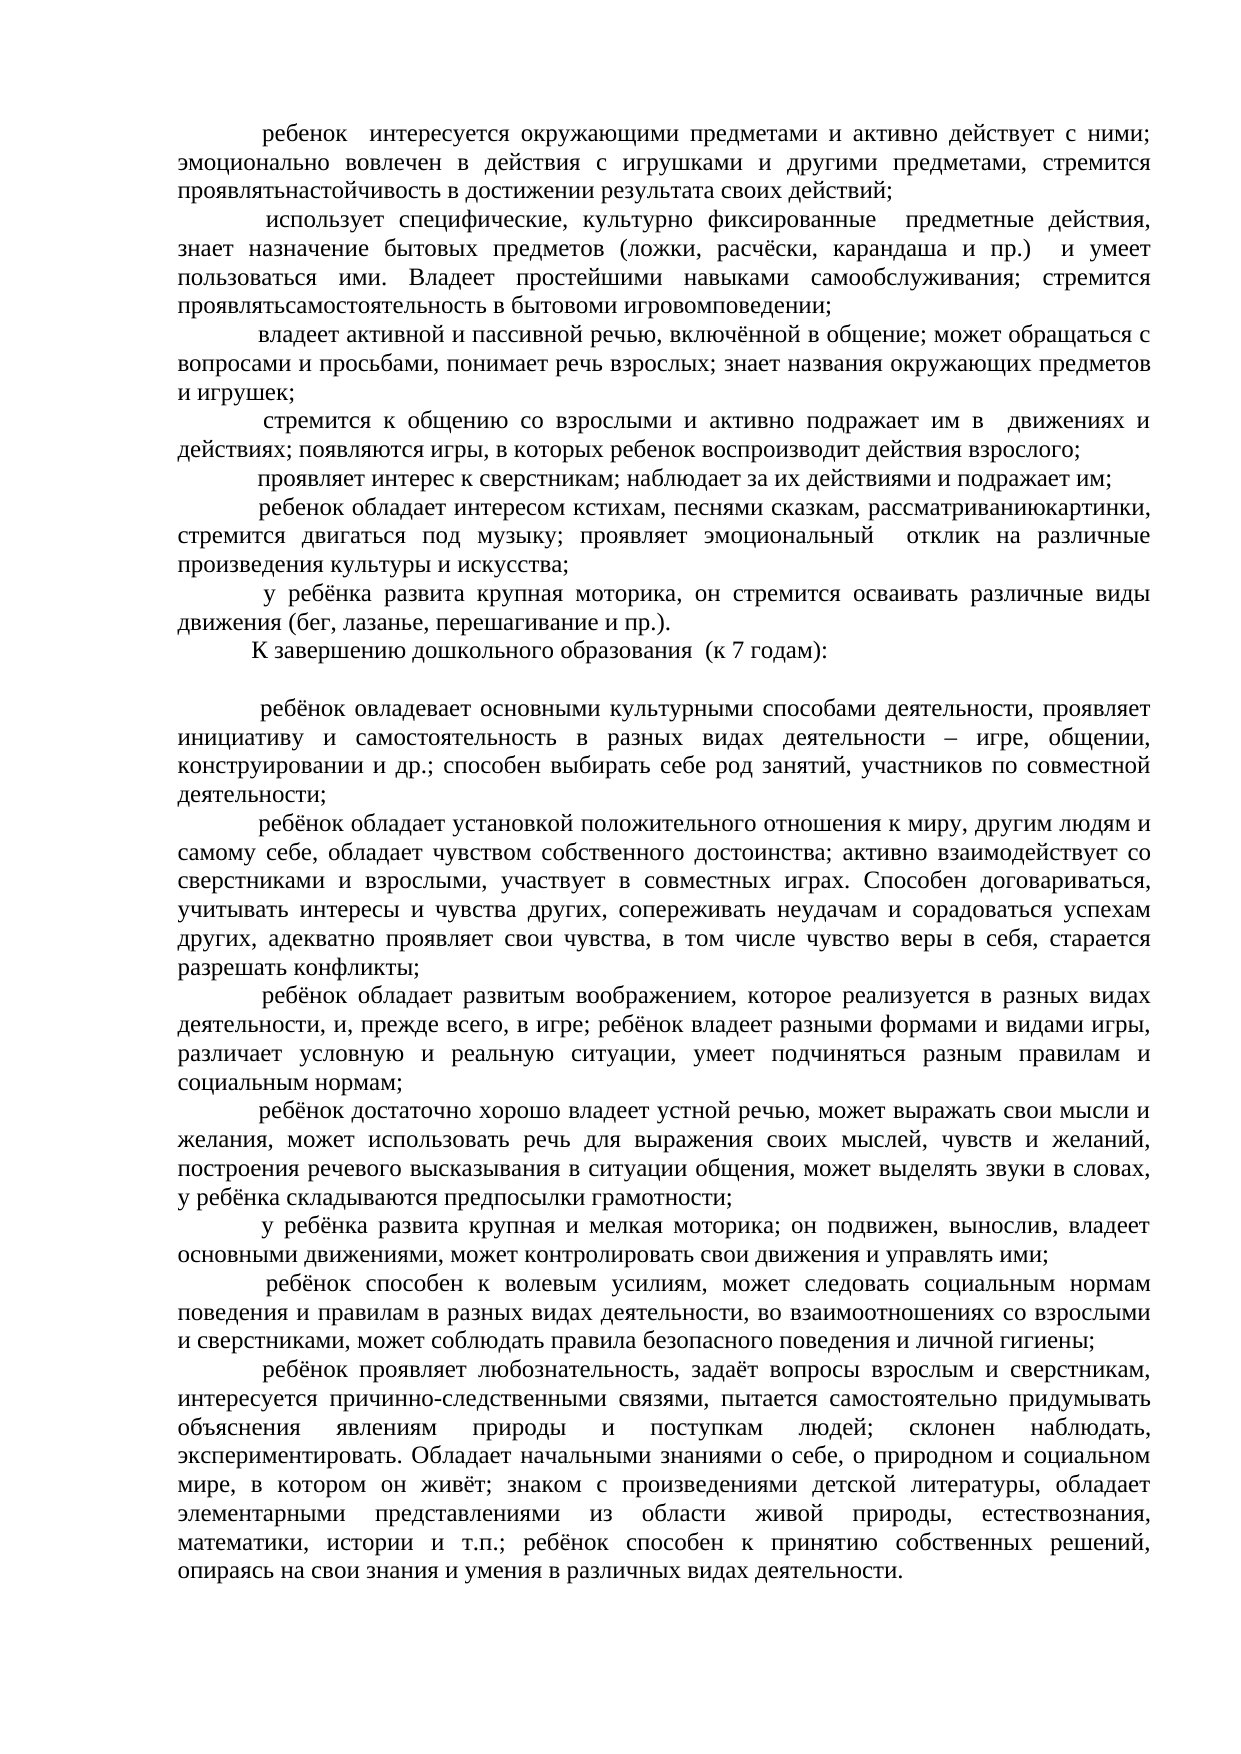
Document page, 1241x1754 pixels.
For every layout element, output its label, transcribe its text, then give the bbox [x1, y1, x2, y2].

text у ребёнка развита крупная моторика, он стремится осваивать различные виды движения (бег, лазанье, перешагивание и пр.). [177, 578, 1152, 636]
text стремится к общению со взрослыми и активно подражает им в движениях и действиях; появляются игры, в которых ребенок воспроизводит действия взрослого; [177, 406, 1152, 463]
text К завершению дошкольного образования (к 7 годам): [177, 636, 1152, 664]
text ребёнок обладает развитым воображением, которое реализуется в разных видах деятельности, и, прежде всего, в игре; ребёнок владеет разными формами и видами игры, различает условную и реальную ситуации, умеет подчиняться разным правилам и социальным нормам; [177, 981, 1152, 1096]
text проявляет интерес к сверстникам; наблюдает за их действиями и подражает им; [177, 463, 1152, 492]
text ребёнок овладевает основными культурными способами деятельности, проявляет инициативу и самостоятельность в разных видах деятельности – игре, общении, конструировании и др.; способен выбирать себе род занятий, участников по совместной деятельности; [177, 693, 1152, 808]
text у ребёнка развита крупная и мелкая моторика; он подвижен, вынослив, владеет основными движениями, может контролировать свои движения и управлять ими; [177, 1211, 1152, 1268]
text использует специфические, культурно фиксированные предметные действия, знает назначение бытовых предметов (ложки, расчёски, карандаша и пр.) и умеет пользоваться ими. Владеет простейшими навыками самообслуживания; стремится проявлятьсамостоятельность в бытовоми игровомповедении; [177, 204, 1152, 319]
text ребёнок проявляет любознательность, задаёт вопросы взрослым и сверстникам, интересуется причинно-следственными связями, пытается самостоятельно придумывать объяснения явлениям природы и поступкам людей; склонен наблюдать, экспериментировать. Обладает начальными знаниями о себе, о природном и социальном мире, в котором он живёт; знаком с произведениями детской литературы, обладает элементарными представлениями из области живой природы, естествознания, математики, истории и т.п.; ребёнок способен к принятию собственных решений, опираясь на свои знания и умения в различных видах деятельности. [177, 1354, 1152, 1584]
text ребёнок способен к волевым усилиям, может следовать социальным нормам поведения и правилам в разных видах деятельности, во взаимоотношениях со взрослыми и сверстниками, может соблюдать правила безопасного поведения и личной гигиены; [177, 1268, 1152, 1354]
text владеет активной и пассивной речью, включённой в общение; может обращаться с вопросами и просьбами, понимает речь взрослых; знает названия окружающих предметов и игрушек; [177, 319, 1152, 406]
text ребенок интересуется окружающими предметами и активно действует с ними; эмоционально вовлечен в действия с игрушками и другими предметами, стремится проявлятьнастойчивость в достижении результата своих действий; [177, 118, 1152, 204]
text ребёнок обладает установкой положительного отношения к миру, другим людям и самому себе, обладает чувством собственного достоинства; активно взаимодействует со сверстниками и взрослыми, участвует в совместных играх. Способен договариваться, учитывать интересы и чувства других, сопереживать неудачам и сорадоваться успехам других, адекватно проявляет свои чувства, в том числе чувство веры в себя, старается разрешать конфликты; [177, 808, 1152, 981]
text ребёнок достаточно хорошо владеет устной речью, может выражать свои мысли и желания, может использовать речь для выражения своих мыслей, чувств и желаний, построения речевого высказывания в ситуации общения, может выделять звуки в словах, у ребёнка складываются предпосылки грамотности; [177, 1096, 1152, 1211]
text ребенок обладает интересом кстихам, песнями сказкам, рассматриваниюкартинки, стремится двигаться под музыку; проявляет эмоциональный отклик на различные произведения культуры и искусства; [177, 492, 1152, 578]
